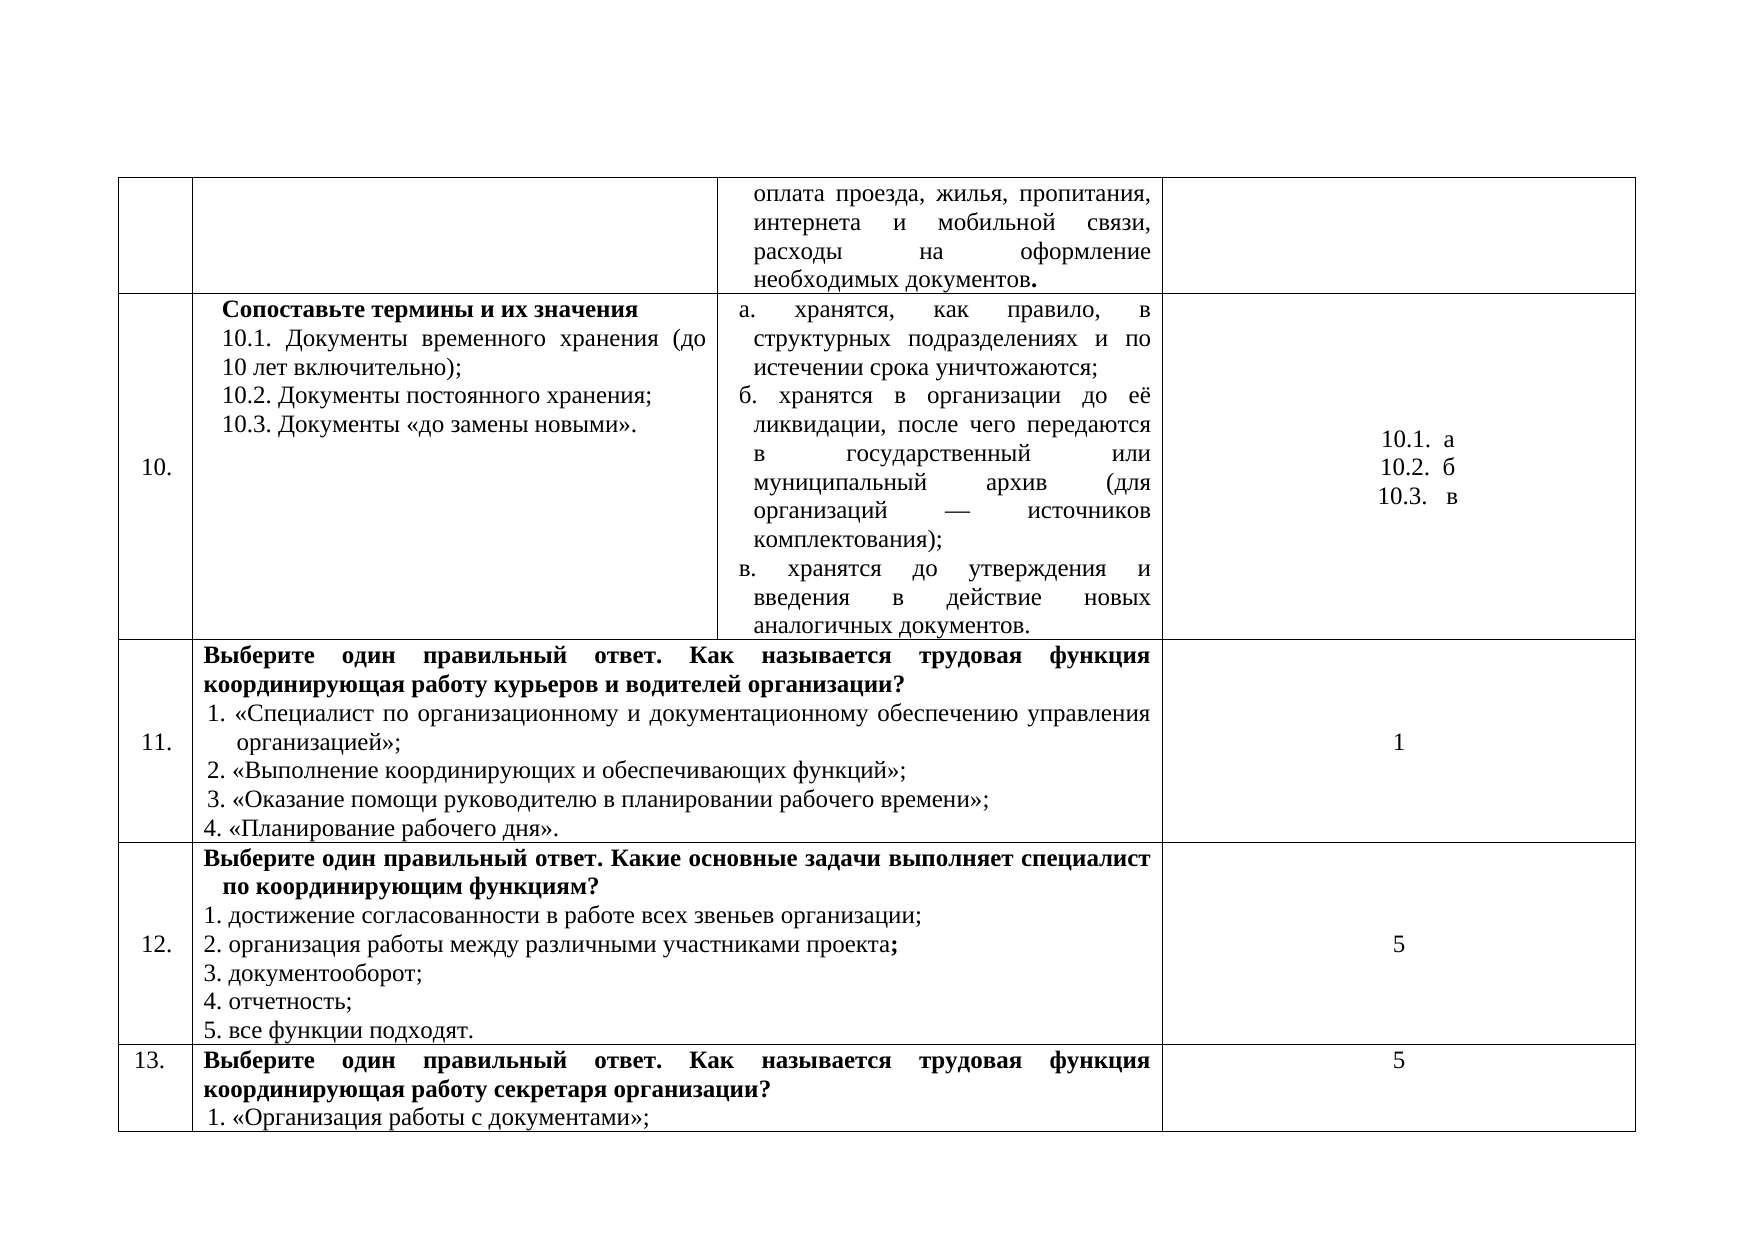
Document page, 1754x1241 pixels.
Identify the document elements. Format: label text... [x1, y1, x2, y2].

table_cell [718, 178, 1162, 293]
table_cell Выберите один правильный ответ. Какие основные задачи выполняет специалист по координирующим функциям? 1. достижение согласованности в работе всех звеньев организации; 2. организация работы между различными участниками проекта; 3. документооборот; 4. отчетность; 5. все функции подходят. [193, 843, 1162, 1044]
table_cell а. хранятся, как правило, в структурных подразделениях и по истечении срока уничтожаются; б. хранятся в организации до её ликвидации, после чего передаются в государственный или муниципальный архив (для организаций — источников комплектования); в. хранятся до утверждения и введения в действие новых аналогичных документов. [943, 294, 1162, 639]
table_cell 12. [119, 843, 192, 1044]
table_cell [1163, 178, 1635, 293]
table_cell 1 [1163, 640, 1635, 842]
table_cell 5 [1163, 1045, 1635, 1131]
table_cell Сопоставьте термины и их значения 10.1. Документы временного хранения (до 10 лет включительно); 10.2. Документы постоянного хранения; 10.3. Документы «до замены новыми». [193, 294, 717, 639]
table_cell 10.1. а 10.2. б 10.3. в [1163, 294, 1635, 639]
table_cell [193, 1045, 1162, 1131]
table_cell 9. [119, 178, 192, 293]
table_cell а. хранятся, как правило, в структурных подразделениях и по истечении срока уничтожаются; б. хранятся в организации до её ликвидации, после чего передаются в государственный или муниципальный архив (для организаций — источников комплектования); в. хранятся до утверждения и введения в действие новых аналогичных документов. [718, 294, 794, 639]
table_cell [193, 178, 717, 293]
table_cell 11. [119, 640, 192, 842]
table_cell 13. [119, 1045, 192, 1131]
table_cell Выберите один правильный ответ. Как называется трудовая функция координирующая работу курьеров и водителей организации? 1. «Специалист по организационному и документационному обеспечению управления организацией»; 2. «Выполнение координирующих и обеспечивающих функций»; 3. «Оказание помощи руководителю в планировании рабочего времени»; 4. «Планирование рабочего дня». [401, 640, 1162, 842]
table_cell 5 [1163, 843, 1635, 1044]
table_cell 10. [119, 294, 192, 639]
